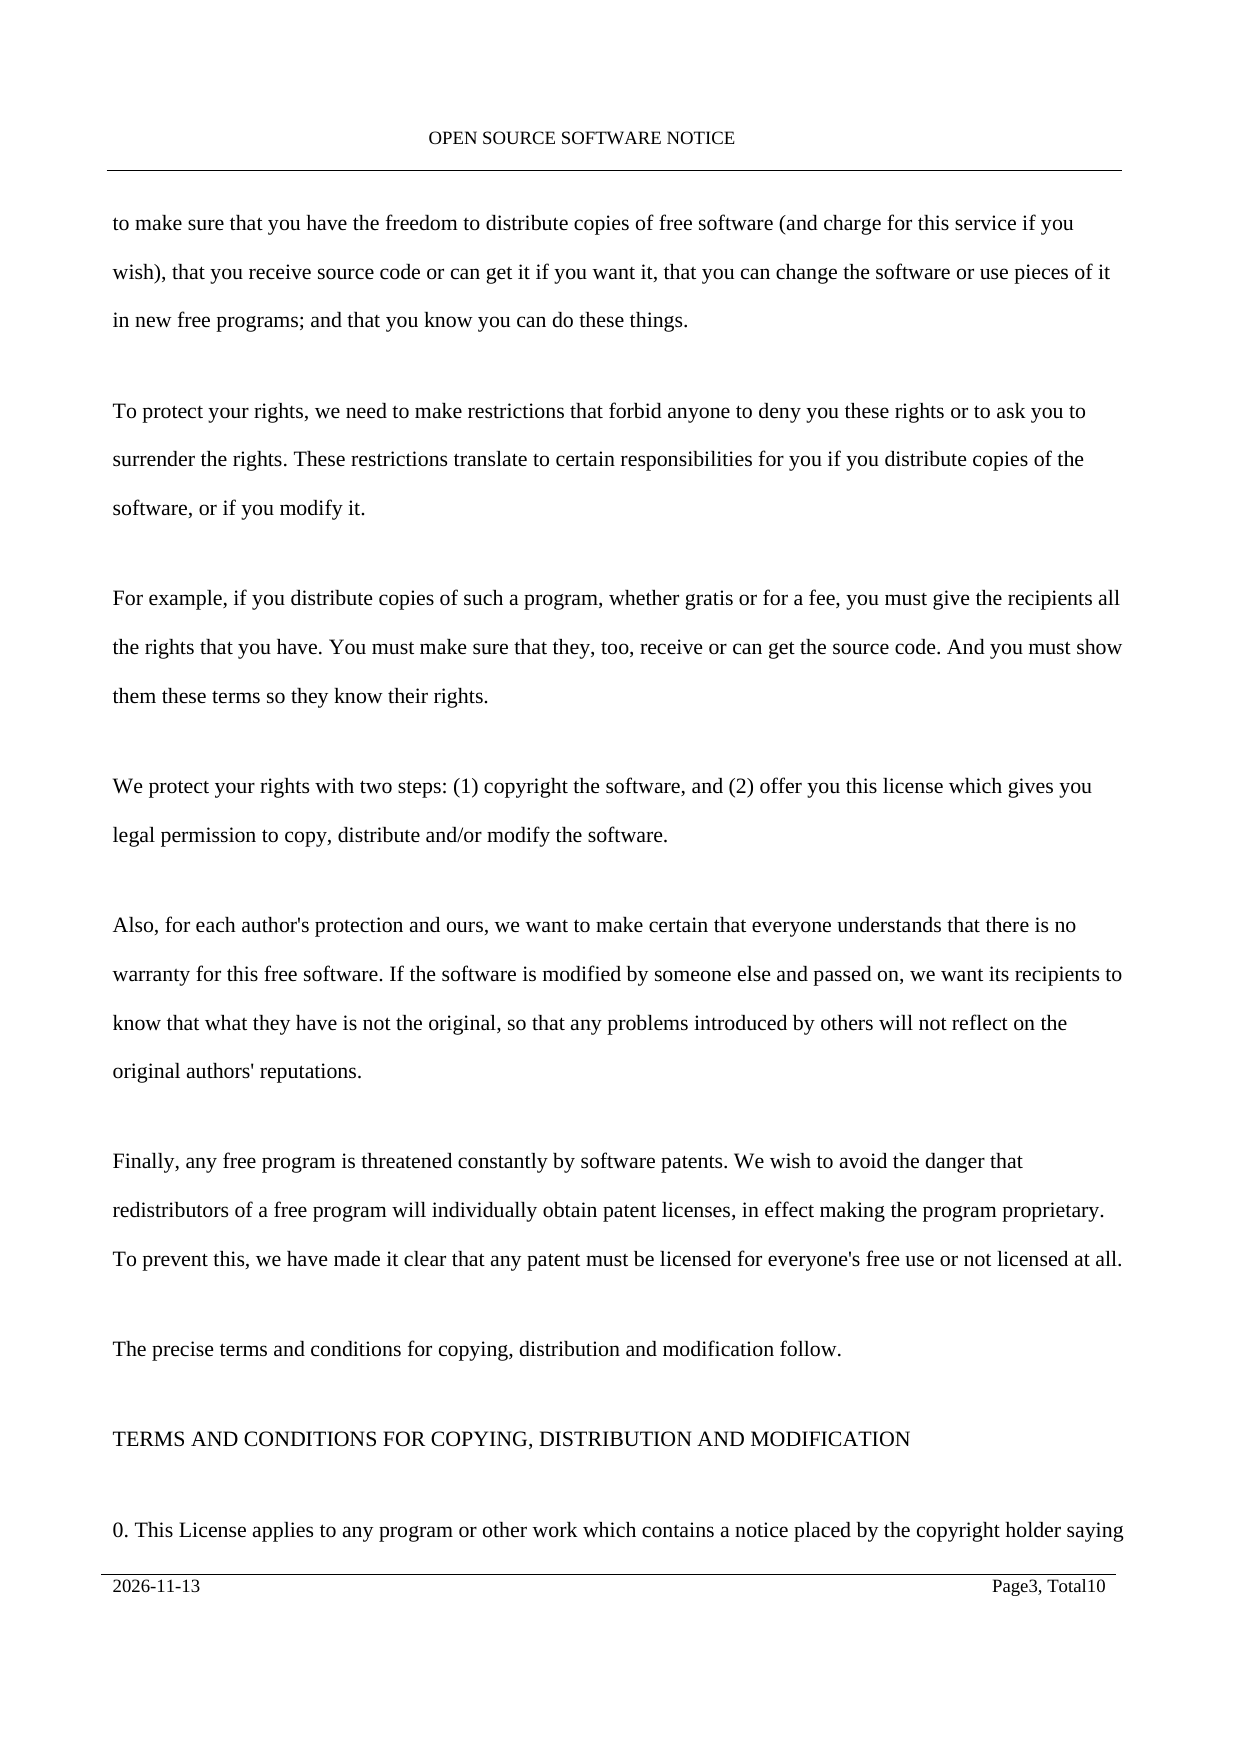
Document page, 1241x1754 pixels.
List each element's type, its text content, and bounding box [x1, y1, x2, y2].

text We protect your rights with two steps: (1) copyright the software, and (2) offer you this license which gives you legal permission to copy, distribute and/or modify the software. [112, 769, 1128, 851]
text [112, 1513, 1128, 1546]
text The precise terms and conditions for copying, distribution and modification follow. [112, 1333, 1128, 1365]
text Finally, any free program is threatened constantly by software patents. We wish to avoid the danger that redistributors of a free program will individually obtain patent licenses, in effect making the program proprietary. To prevent this, we have made it clear that any patent must be licensed for everyone's free use or not licensed at all. [112, 1145, 1128, 1275]
text To protect your rights, we need to make restrictions that forbid anyone to deny you these rights or to ask you to surrender the rights. These restrictions translate to certain responsibilities for you if you distribute copies of the software, or if you modify it. [112, 394, 1128, 524]
text TERMS AND CONDITIONS FOR COPYING, DISTRIBUTION AND MODIFICATION [112, 1423, 1128, 1455]
text Also, for each author's protection and ours, we want to make certain that everyone understands that there is no warranty for this free software. If the software is modified by someone else and passed on, we want its recipients to know that what they have is not the original, so that any problems introduced by others will not reflect on the original authors' reputations. [112, 908, 1128, 1087]
text For example, if you distribute copies of such a program, whether gratis or for a fee, you must give the recipients all the rights that you have. You must make sure that they, too, receive or can get the source code. And you must show them these terms so they know their rights. [112, 582, 1128, 712]
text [112, 206, 1128, 336]
